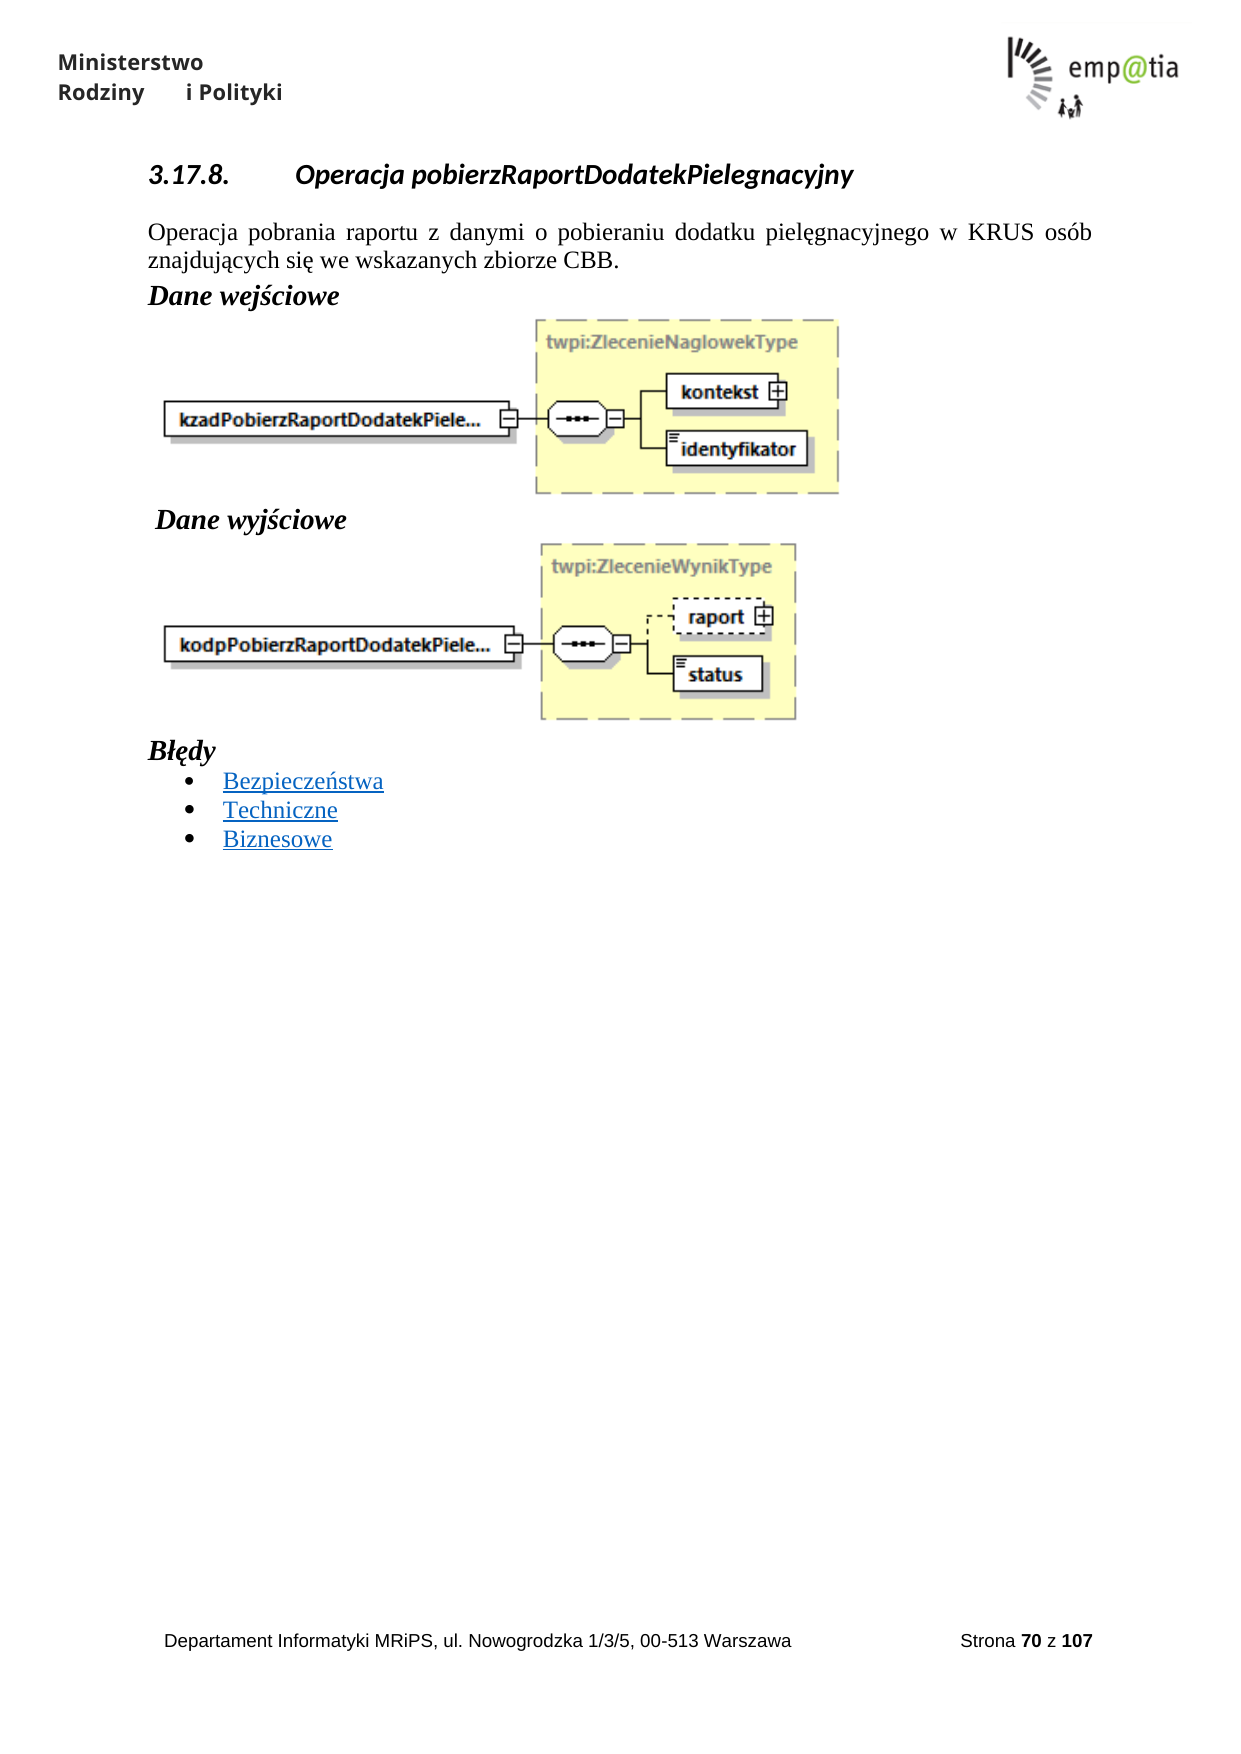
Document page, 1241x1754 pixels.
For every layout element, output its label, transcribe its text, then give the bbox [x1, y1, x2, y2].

text Operacja pobrania raportu z danymi o pobieraniu dodatku pielęgnacyjnego w KRUS osób znajdujących się we wskazanych zbiorze CBB. [148, 217, 1093, 274]
subtitle Błędy [148, 733, 1093, 766]
list Biznesowe [185, 824, 1093, 853]
picture [1001, 22, 1193, 128]
subtitle Operacja pobierzRaportDodatekPielegnacyjny [148, 156, 1093, 192]
list Bezpieczeństwa [185, 766, 1093, 795]
picture [147, 312, 858, 503]
picture [147, 536, 826, 729]
list Techniczne [185, 795, 1093, 824]
